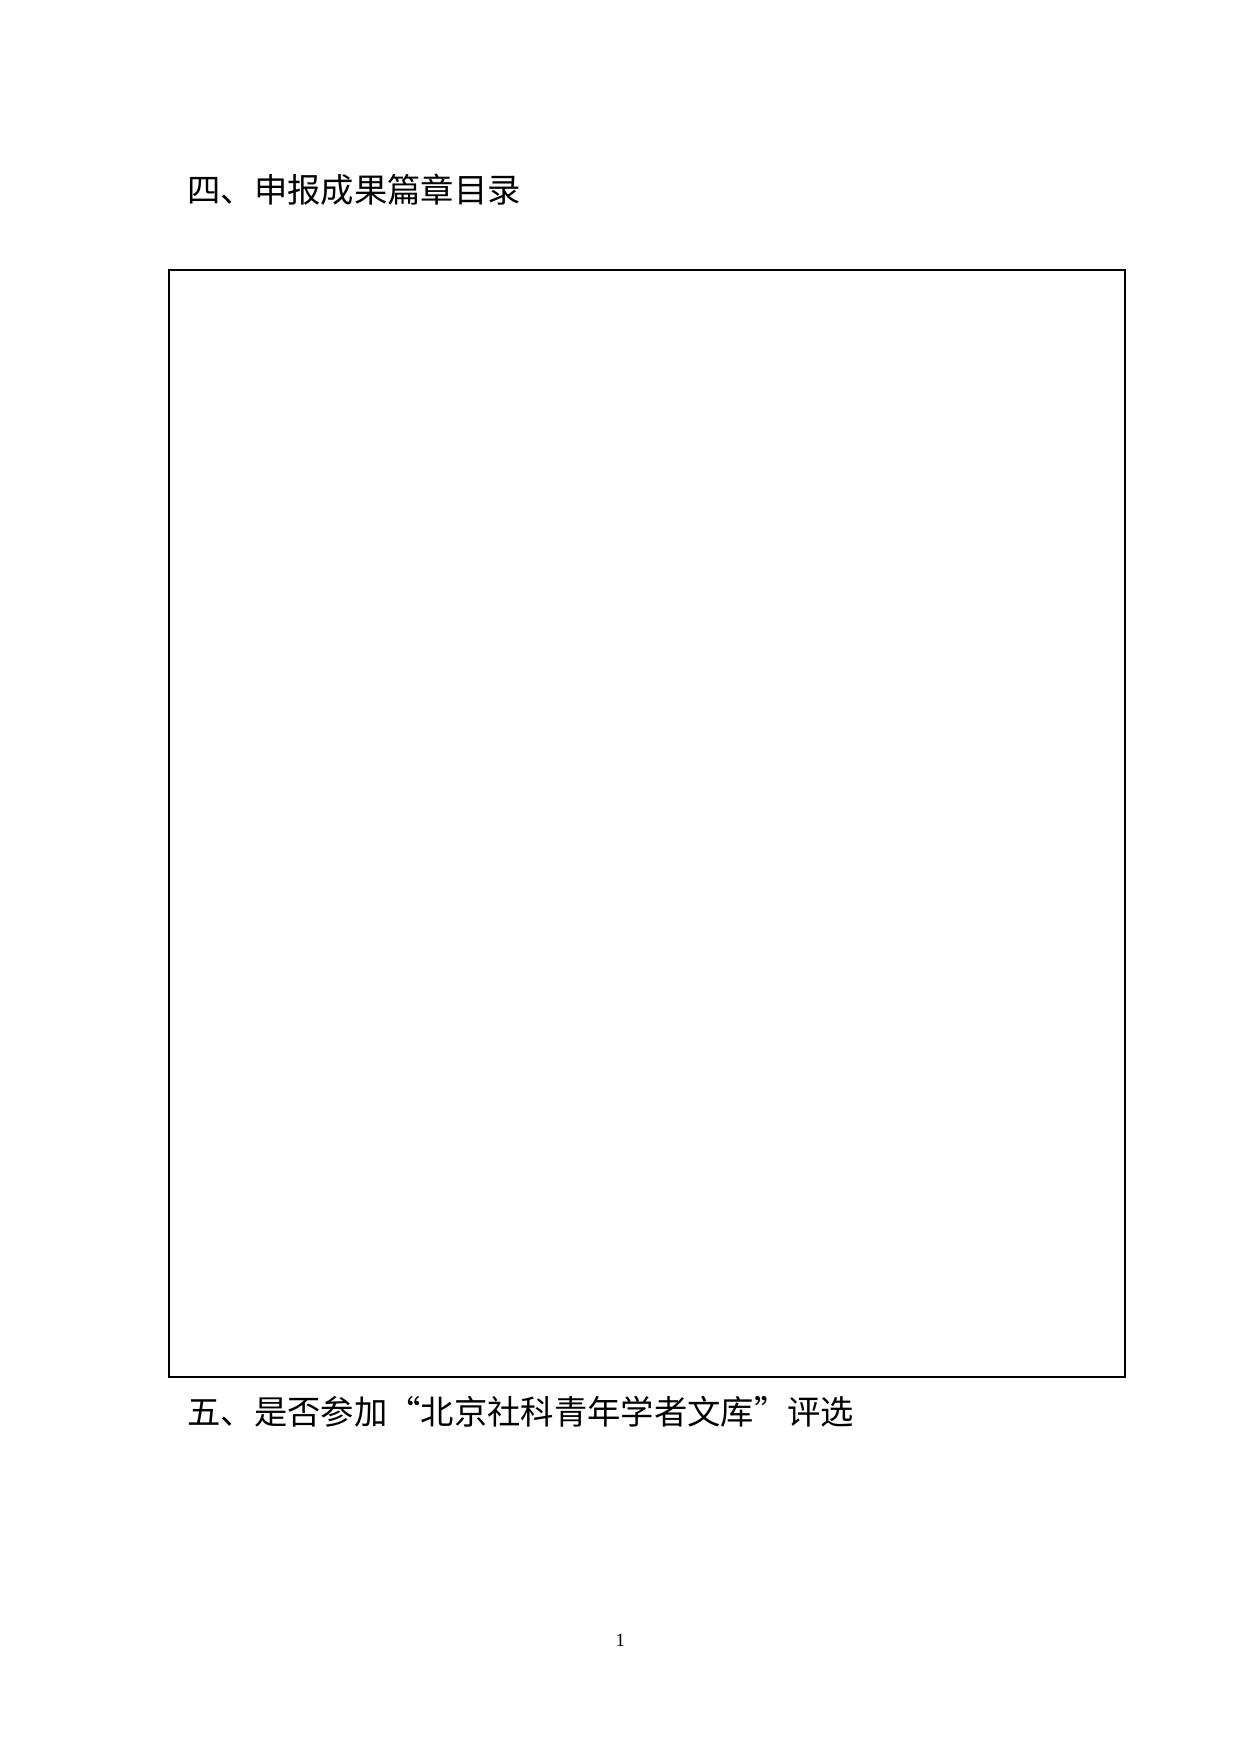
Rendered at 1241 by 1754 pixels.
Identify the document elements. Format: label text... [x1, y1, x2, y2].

text 五、是否参加“北京社科青年学者文库”评选 [187, 1378, 1053, 1443]
list 申报成果篇章目录 [187, 156, 1053, 221]
table_header [170, 271, 1124, 1376]
